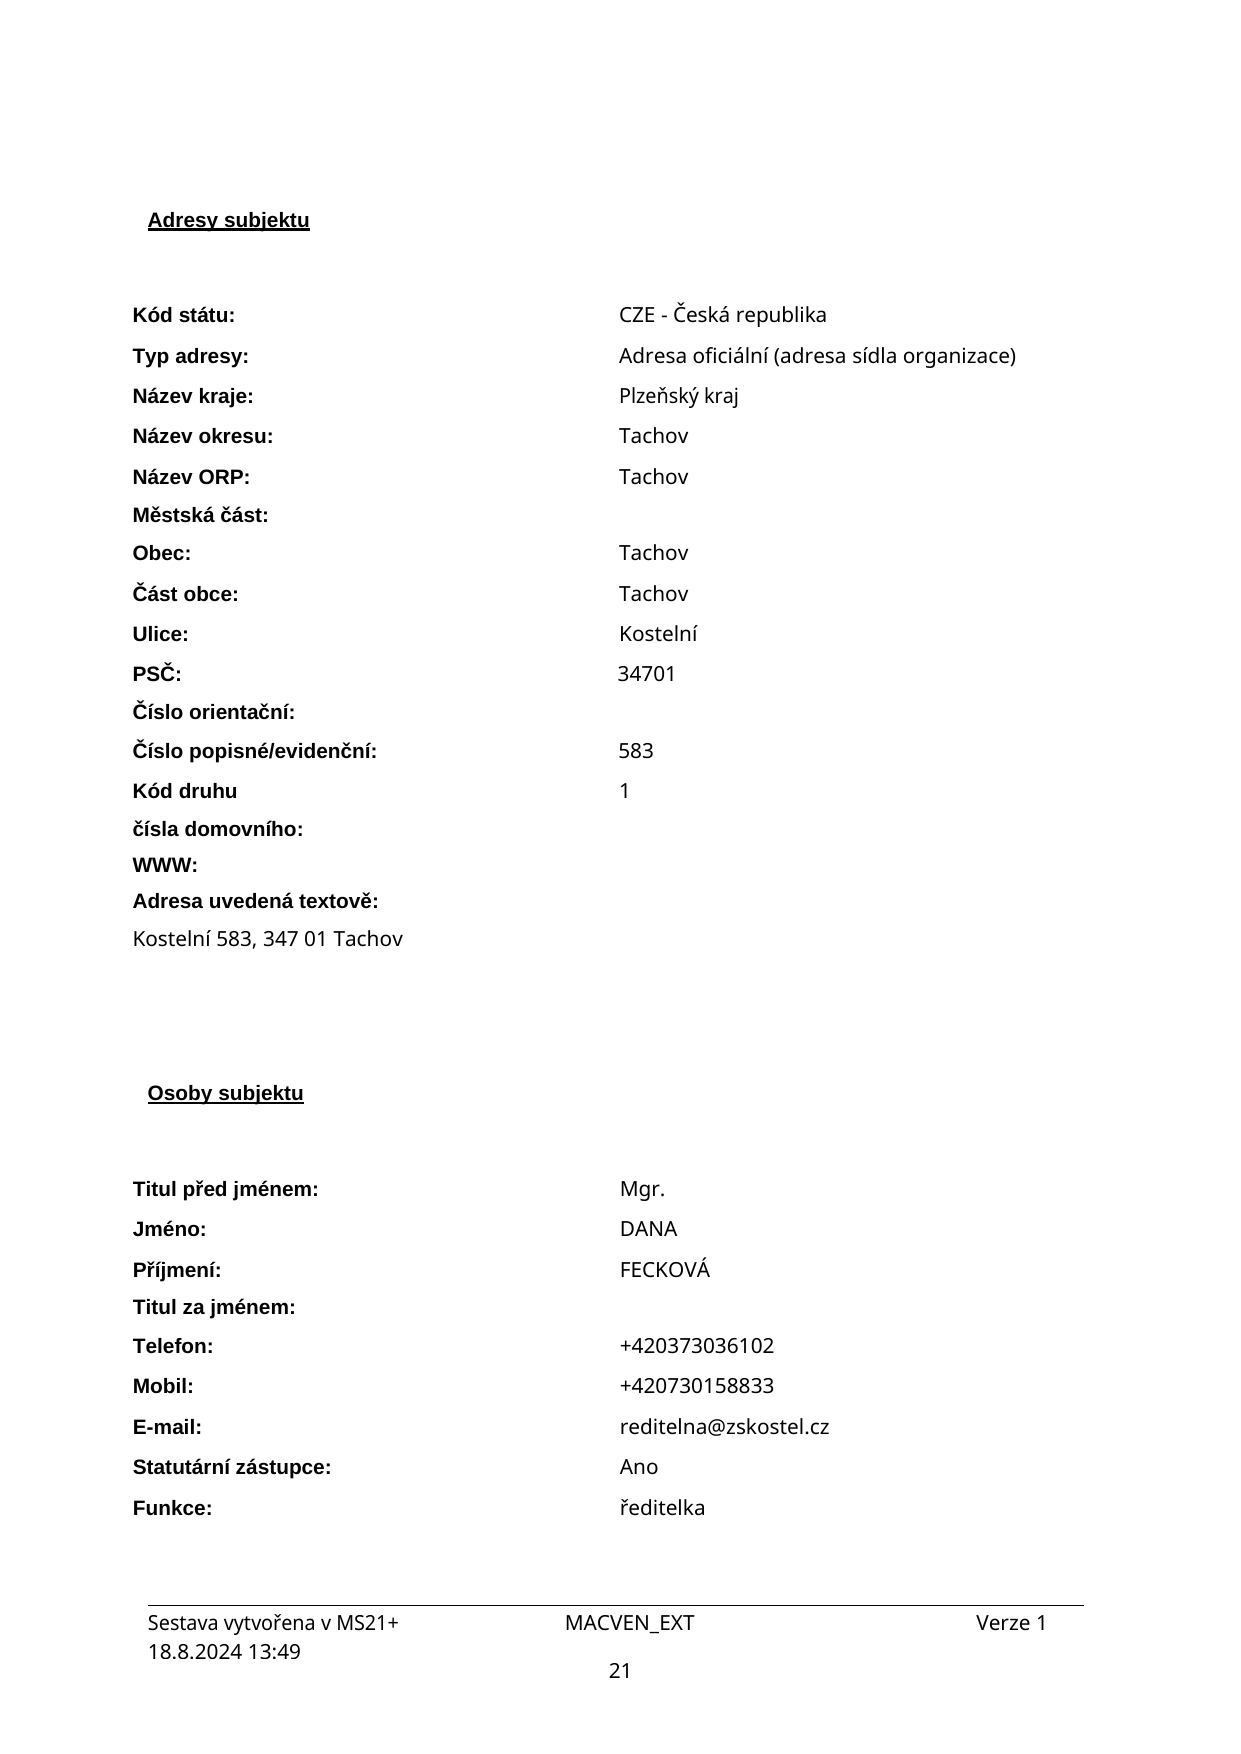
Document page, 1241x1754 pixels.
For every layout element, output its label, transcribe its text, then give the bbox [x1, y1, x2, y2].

text Mobil: +420730158833 [133, 1372, 1167, 1400]
text Kód státu: CZE - Česká republika [132, 300, 1167, 329]
subtitle Číslo orientační: [132, 700, 1167, 724]
text Kostelní 583, 347 01 Tachov [132, 924, 1167, 953]
text PSČ: 34701 [132, 659, 1167, 688]
subtitle Statutární zástupce: Ano [133, 1452, 1167, 1481]
text Funkce: ředitelka [133, 1493, 1167, 1521]
text Ulice: Kostelní [132, 619, 1167, 648]
text Typ adresy: Adresa oficiální (adresa sídla organizace) [132, 341, 1167, 369]
text Příjmení: FECKOVÁ [133, 1255, 1167, 1283]
text Část obce: Tachov [132, 579, 1167, 607]
text čísla domovního: [132, 817, 304, 841]
text Název ORP: Tachov [132, 462, 1167, 490]
text Název kraje: Plzeňský kraj [132, 381, 1167, 409]
subtitle Kód druhu 1 [132, 776, 1167, 805]
subtitle Číslo popisné/evidenční: 583 [132, 736, 1167, 764]
text Název okresu: Tachov [132, 422, 1167, 450]
text Adresy subjektu [147, 207, 1167, 231]
text Jméno: DANA [133, 1214, 1167, 1243]
text Telefon: +420373036102 [133, 1331, 1167, 1359]
text Adresa uvedená textově: [132, 888, 1167, 912]
text Titul před jménem: Mgr. [133, 1174, 1167, 1202]
text Osoby subjektu [147, 1081, 1167, 1105]
text E-mail: reditelna@zskostel.cz [133, 1412, 1167, 1440]
subtitle WWW: [132, 853, 304, 877]
subtitle Městská část: [132, 502, 1167, 526]
subtitle Titul za jménem: [133, 1295, 1167, 1319]
text Obec: Tachov [132, 538, 1167, 567]
